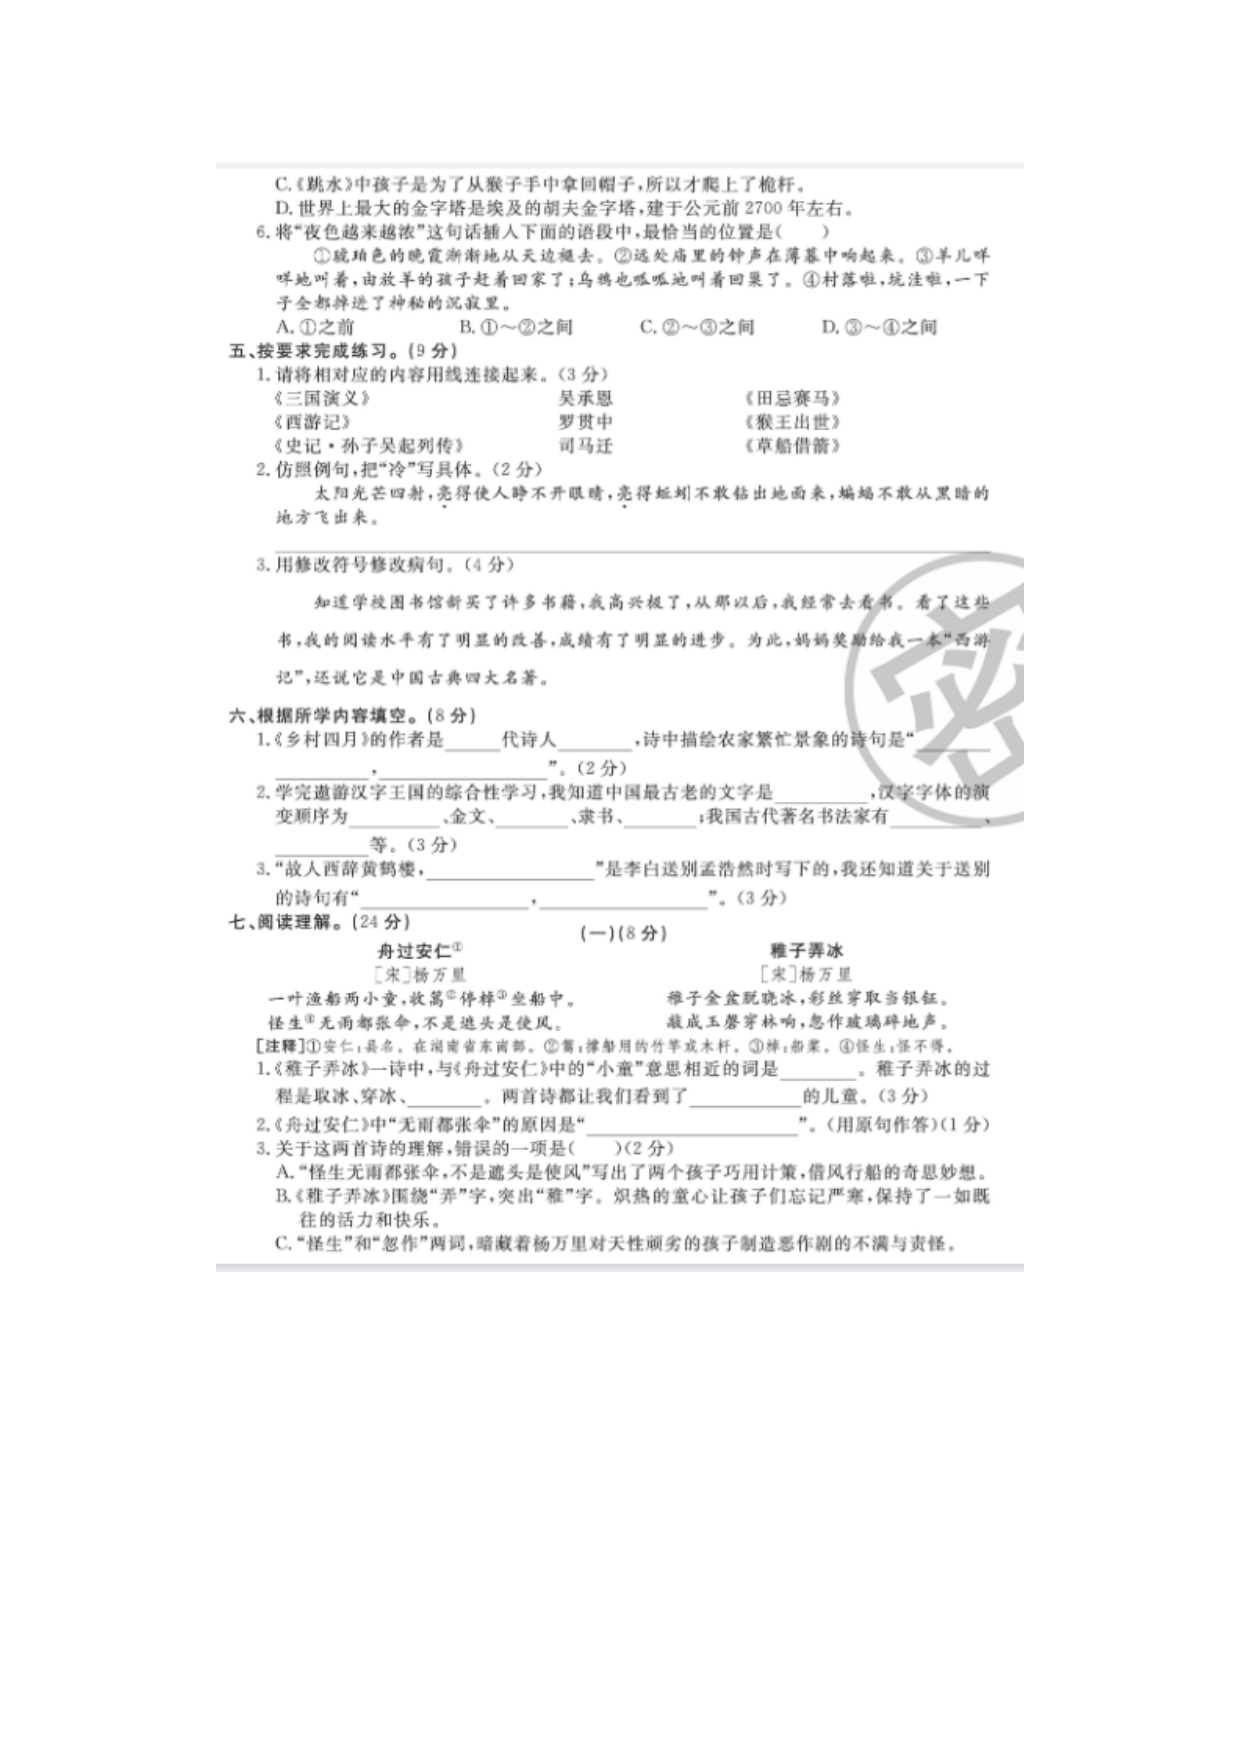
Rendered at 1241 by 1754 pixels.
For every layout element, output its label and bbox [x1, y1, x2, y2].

picture [216, 162, 1024, 1272]
